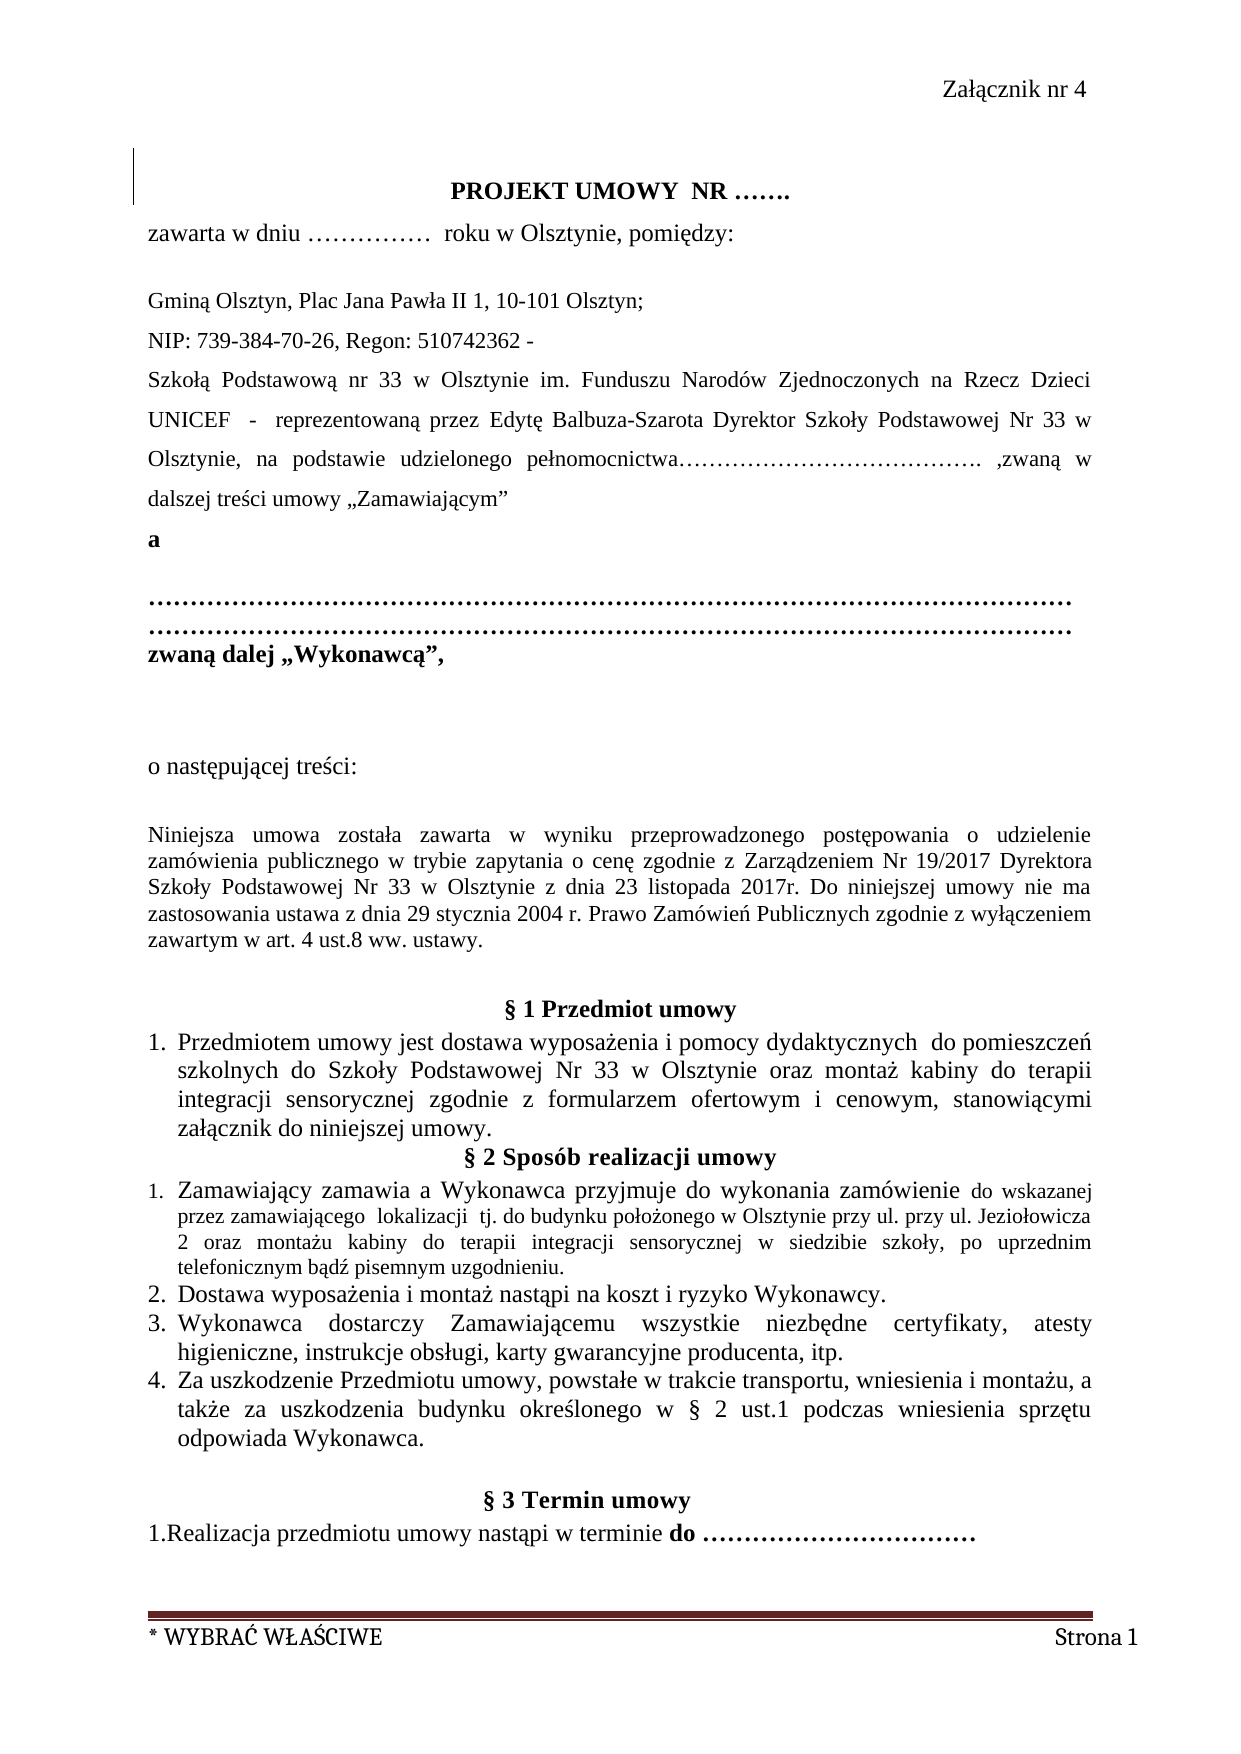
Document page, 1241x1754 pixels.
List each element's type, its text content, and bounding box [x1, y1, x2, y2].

text § 3 Termin umowy [223, 1485, 1048, 1513]
text § 2 Sposób realizacji umowy [192, 1142, 1048, 1171]
list Przedmiotem umowy jest dostawa wyposażenia i pomocy dydaktycznych do pomieszczeń szkolnych do Szkoły Podstawowej Nr 33 w Olsztynie oraz montaż kabiny do terapii integracji sensorycznej zgodnie z formularzem ofertowym i cenowym, stanowiącymi załącznik do niniejszej umowy. [148, 1027, 1093, 1142]
list Wykonawca dostarczy Zamawiającemu wszystkie niezbędne certyfikaty, atesty higieniczne, instrukcje obsługi, karty gwarancyjne producenta, itp. [148, 1308, 1093, 1365]
list Dostawa wyposażenia i montaż nastąpi na koszt i ryzyko Wykonawcy. [148, 1279, 1093, 1308]
text Niniejsza umowa została zawarta w wyniku przeprowadzonego postępowania o udzielenie zamówienia publicznego w trybie zapytania o cenę zgodnie z Zarządzeniem Nr 19/2017 Dyrektora Szkoły Podstawowej Nr 33 w Olsztynie z dnia 23 listopada 2017r. Do niniejszej umowy nie ma zastosowania ustawa z dnia 29 stycznia 2004 r. Prawo Zamówień Publicznych zgodnie z wyłączeniem zawartym w art. 4 ust.8 ww. ustawy. [148, 821, 1093, 952]
text o następującej treści: [148, 751, 1093, 779]
list Zamawiający zamawia a Wykonawca przyjmuje do wykonania zamówienie do wskazanej przez zamawiającego lokalizacji tj. do budynku położonego w Olsztynie przy ul. przy ul. Jeziołowicza 2 oraz montażu kabiny do terapii integracji sensorycznej w siedzibie szkoły, po uprzednim telefonicznym bądź pisemnym uzgodnieniu. [148, 1175, 1093, 1279]
text NIP: 739-384-70-26, Regon: 510742362 - [148, 327, 1093, 353]
text 1.Realizacja przedmiotu umowy nastąpi w terminie do …………………………… [148, 1518, 1093, 1546]
list Za uszkodzenie Przedmiotu umowy, powstałe w trakcie transportu, wniesienia i montażu, a także za uszkodzenia budynku określonego w § 2 ust.1 podczas wniesienia sprzętu odpowiada Wykonawca. [148, 1365, 1093, 1452]
text PROJEKT UMOWY NR ……. [148, 176, 1093, 205]
text zawarta w dniu …………… roku w Olsztynie, pomiędzy: [148, 218, 1093, 246]
text Szkołą Podstawową nr 33 w Olsztynie im. Funduszu Narodów Zjednoczonych na Rzecz Dzieci UNICEF - reprezentowaną przez Edytę Balbuza-Szarota Dyrektor Szkoły Podstawowej Nr 33 w Olsztynie, na podstawie udzielonego pełnomocnictwa…………………………………. ,zwaną w dalszej treści umowy „Zamawiającym” [148, 367, 1093, 511]
text § 1 Przedmiot umowy [148, 994, 1093, 1022]
text Gminą Olsztyn, Plac Jana Pawła II 1, 10-101 Olsztyn; [148, 288, 1093, 314]
text a [148, 524, 1093, 553]
text …………………………………………………………………………………………………………………………………………………………………………………………………… zwaną dalej „Wykonawcą”, [148, 582, 1093, 668]
